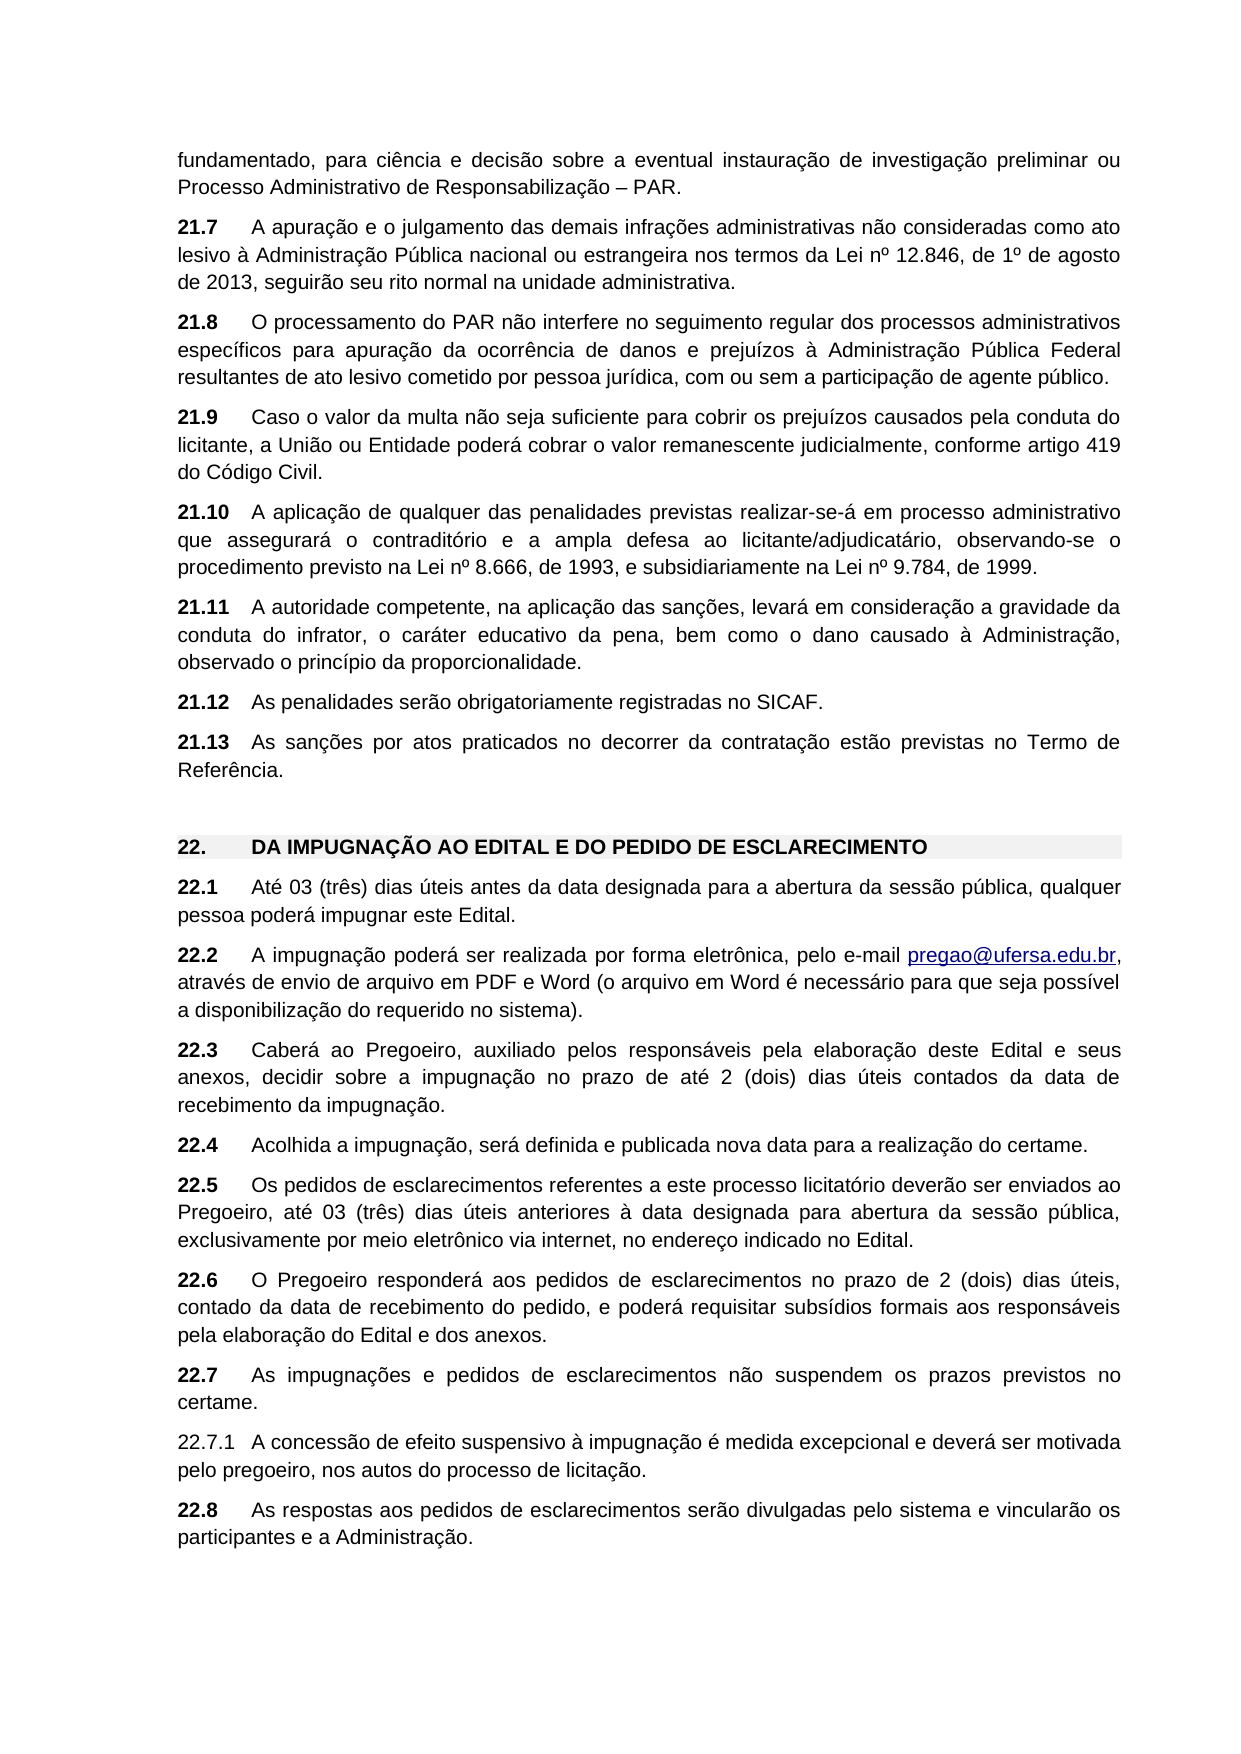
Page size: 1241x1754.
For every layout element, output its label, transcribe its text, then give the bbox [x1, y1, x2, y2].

list A impugnação poderá ser realizada por forma eletrônica, pelo e-mail pregao@ufersa.edu.br, através de envio de arquivo em PDF e Word (o arquivo em Word é necessário para que seja possível a disponibilização do requerido no sistema). [177, 943, 1122, 1022]
list As impugnações e pedidos de esclarecimentos não suspendem os prazos previstos no certame. [177, 1363, 1122, 1414]
list A apuração e o julgamento das demais infrações administrativas não consideradas como ato lesivo à Administração Pública nacional ou estrangeira nos termos da Lei nº 12.846, de 1º de agosto de 2013, seguirão seu rito normal na unidade administrativa. [177, 215, 1122, 294]
list Os pedidos de esclarecimentos referentes a este processo licitatório deverão ser enviados ao Pregoeiro, até 03 (três) dias úteis anteriores à data designada para abertura da sessão pública, exclusivamente por meio eletrônico via internet, no endereço indicado no Edital. [177, 1173, 1122, 1252]
list As penalidades serão obrigatoriamente registradas no SICAF. [177, 690, 1122, 714]
list Acolhida a impugnação, será definida e publicada nova data para a realização do certame. [177, 1133, 1122, 1157]
list A autoridade competente, na aplicação das sanções, levará em consideração a gravidade da conduta do infrator, o caráter educativo da pena, bem como o dano causado à Administração, observado o princípio da proporcionalidade. [177, 595, 1122, 674]
list A aplicação de qualquer das penalidades previstas realizar-se-á em processo administrativo que assegurará o contraditório e a ampla defesa ao licitante/adjudicatário, observando-se o procedimento previsto na Lei nº 8.666, de 1993, e subsidiariamente na Lei nº 9.784, de 1999. [177, 500, 1122, 579]
list Até 03 (três) dias úteis antes da data designada para a abertura da sessão pública, qualquer pessoa poderá impugnar este Edital. [177, 875, 1122, 927]
list As respostas aos pedidos de esclarecimentos serão divulgadas pelo sistema e vincularão os participantes e a Administração. [177, 1498, 1122, 1549]
list O Pregoeiro responderá aos pedidos de esclarecimentos no prazo de 2 (dois) dias úteis, contado da data de recebimento do pedido, e poderá requisitar subsídios formais aos responsáveis pela elaboração do Edital e dos anexos. [177, 1268, 1122, 1347]
list As sanções por atos praticados no decorrer da contratação estão previstas no Termo de Referência. [177, 730, 1122, 782]
list O processamento do PAR não interfere no seguimento regular dos processos administrativos específicos para apuração da ocorrência de danos e prejuízos à Administração Pública Federal resultantes de ato lesivo cometido por pessoa jurídica, com ou sem a participação de agente público. [177, 310, 1122, 389]
text DA IMPUGNAÇÃO AO EDITAL E DO PEDIDO DE ESCLARECIMENTO [177, 835, 1122, 859]
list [177, 148, 1122, 199]
list Caso o valor da multa não seja suficiente para cobrir os prejuízos causados pela conduta do licitante, a União ou Entidade poderá cobrar o valor remanescente judicialmente, conforme artigo 419 do Código Civil. [177, 405, 1122, 484]
list A concessão de efeito suspensivo à impugnação é medida excepcional e deverá ser motivada pelo pregoeiro, nos autos do processo de licitação. [177, 1430, 1122, 1482]
list Caberá ao Pregoeiro, auxiliado pelos responsáveis pela elaboração deste Edital e seus anexos, decidir sobre a impugnação no prazo de até 2 (dois) dias úteis contados da data de recebimento da impugnação. [177, 1038, 1122, 1117]
